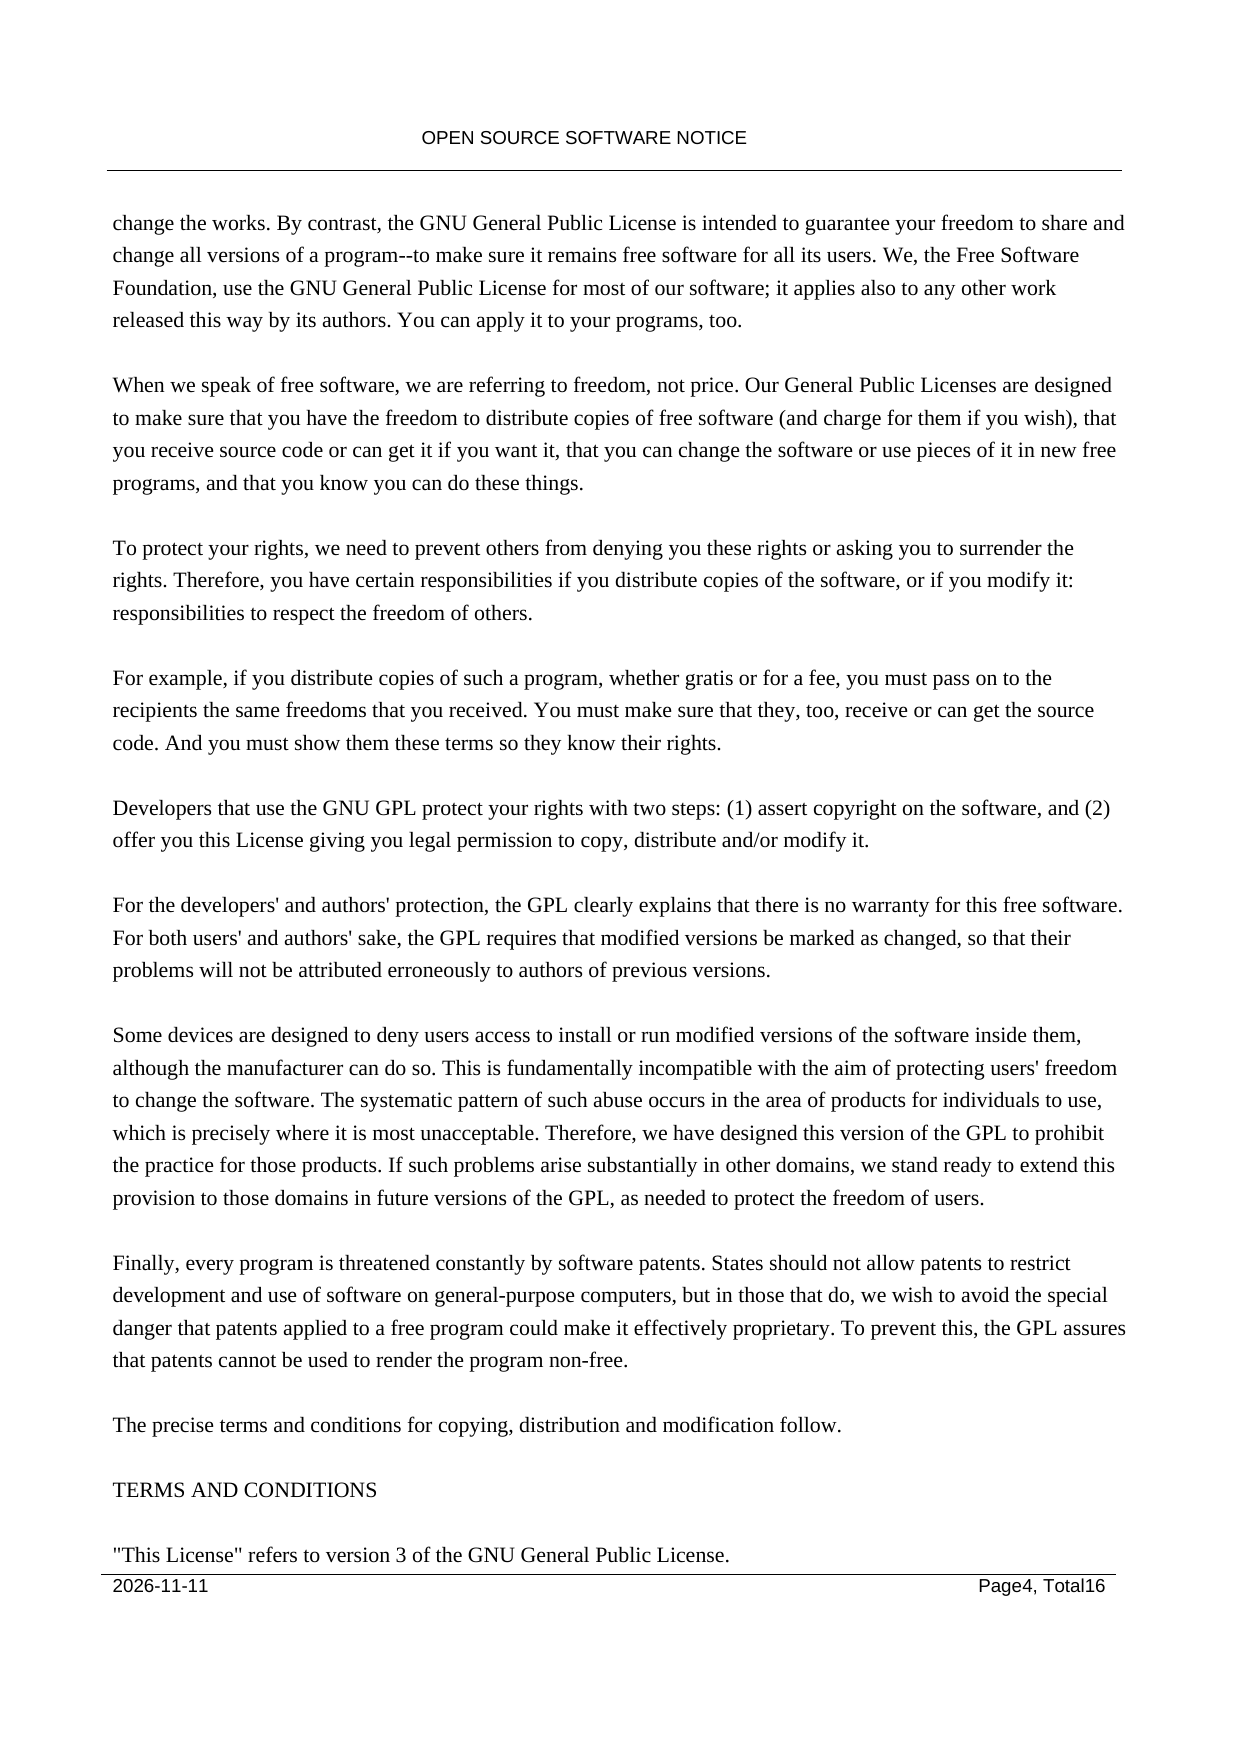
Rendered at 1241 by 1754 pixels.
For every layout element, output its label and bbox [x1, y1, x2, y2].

text [112, 206, 1128, 1571]
